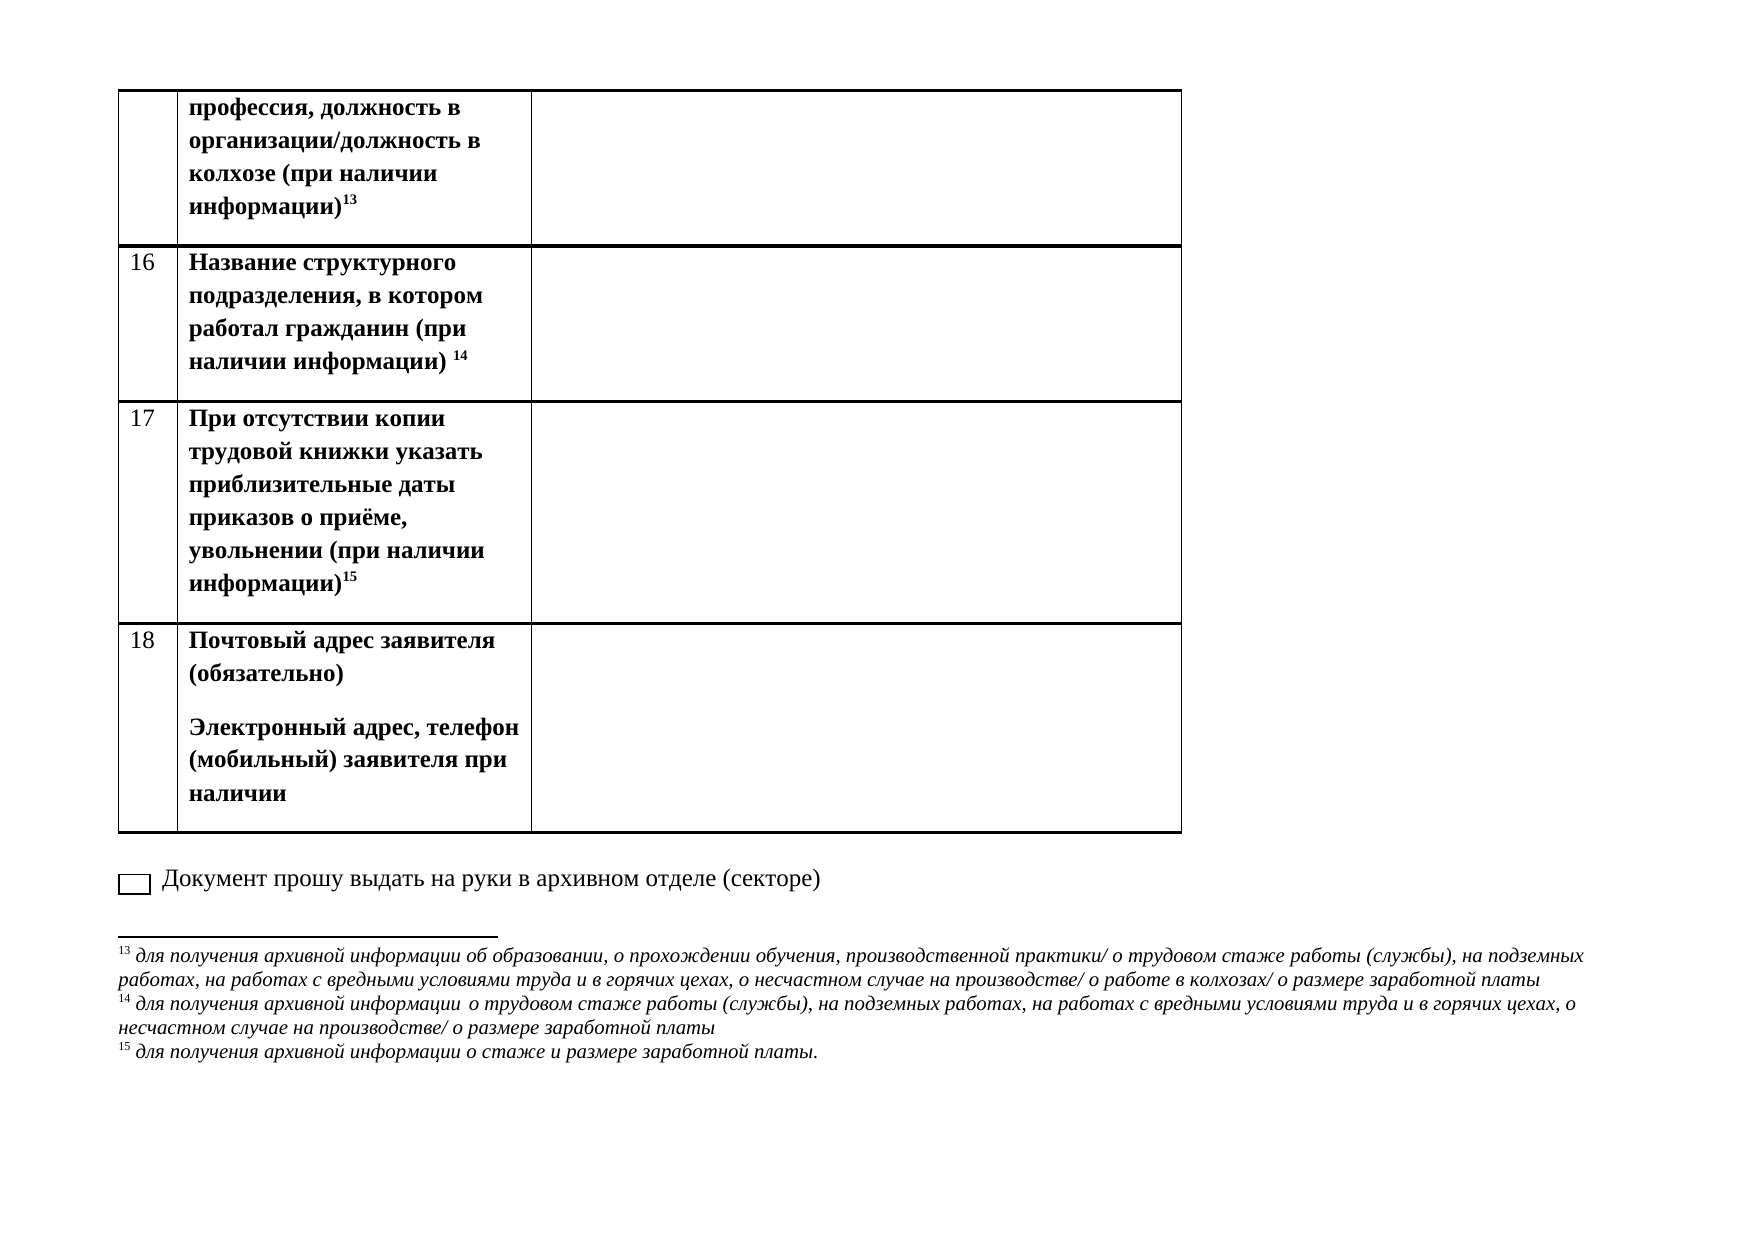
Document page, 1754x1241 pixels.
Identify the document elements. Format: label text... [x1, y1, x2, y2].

table_cell При отсутствии копии трудовой книжки указать приблизительные даты приказов о приёме, увольнении (при наличии информации) [178, 403, 531, 622]
table_cell Почтовый адрес заявителя (обязательно) Электронный адрес, телефон (мобильный) заявителя при наличии [178, 625, 531, 831]
table_cell [532, 625, 1181, 831]
table_cell [532, 403, 1181, 622]
table_cell 15 [119, 92, 177, 244]
table_cell 18 [119, 625, 177, 831]
table_cell 17 [119, 403, 177, 622]
table_cell 16 [119, 248, 177, 400]
text Документ прошу выдать на руки в архивном отделе (секторе) [118, 863, 1636, 892]
table_cell Название структурного подразделения, в котором работал гражданин (при наличии информации) [178, 248, 531, 400]
table_cell [532, 248, 1181, 400]
table_cell Специальность, полученная в учебном заведении/ профессия, должность в организации/должность в колхозе (при наличии информации) [178, 92, 531, 244]
table_cell [532, 92, 1181, 244]
